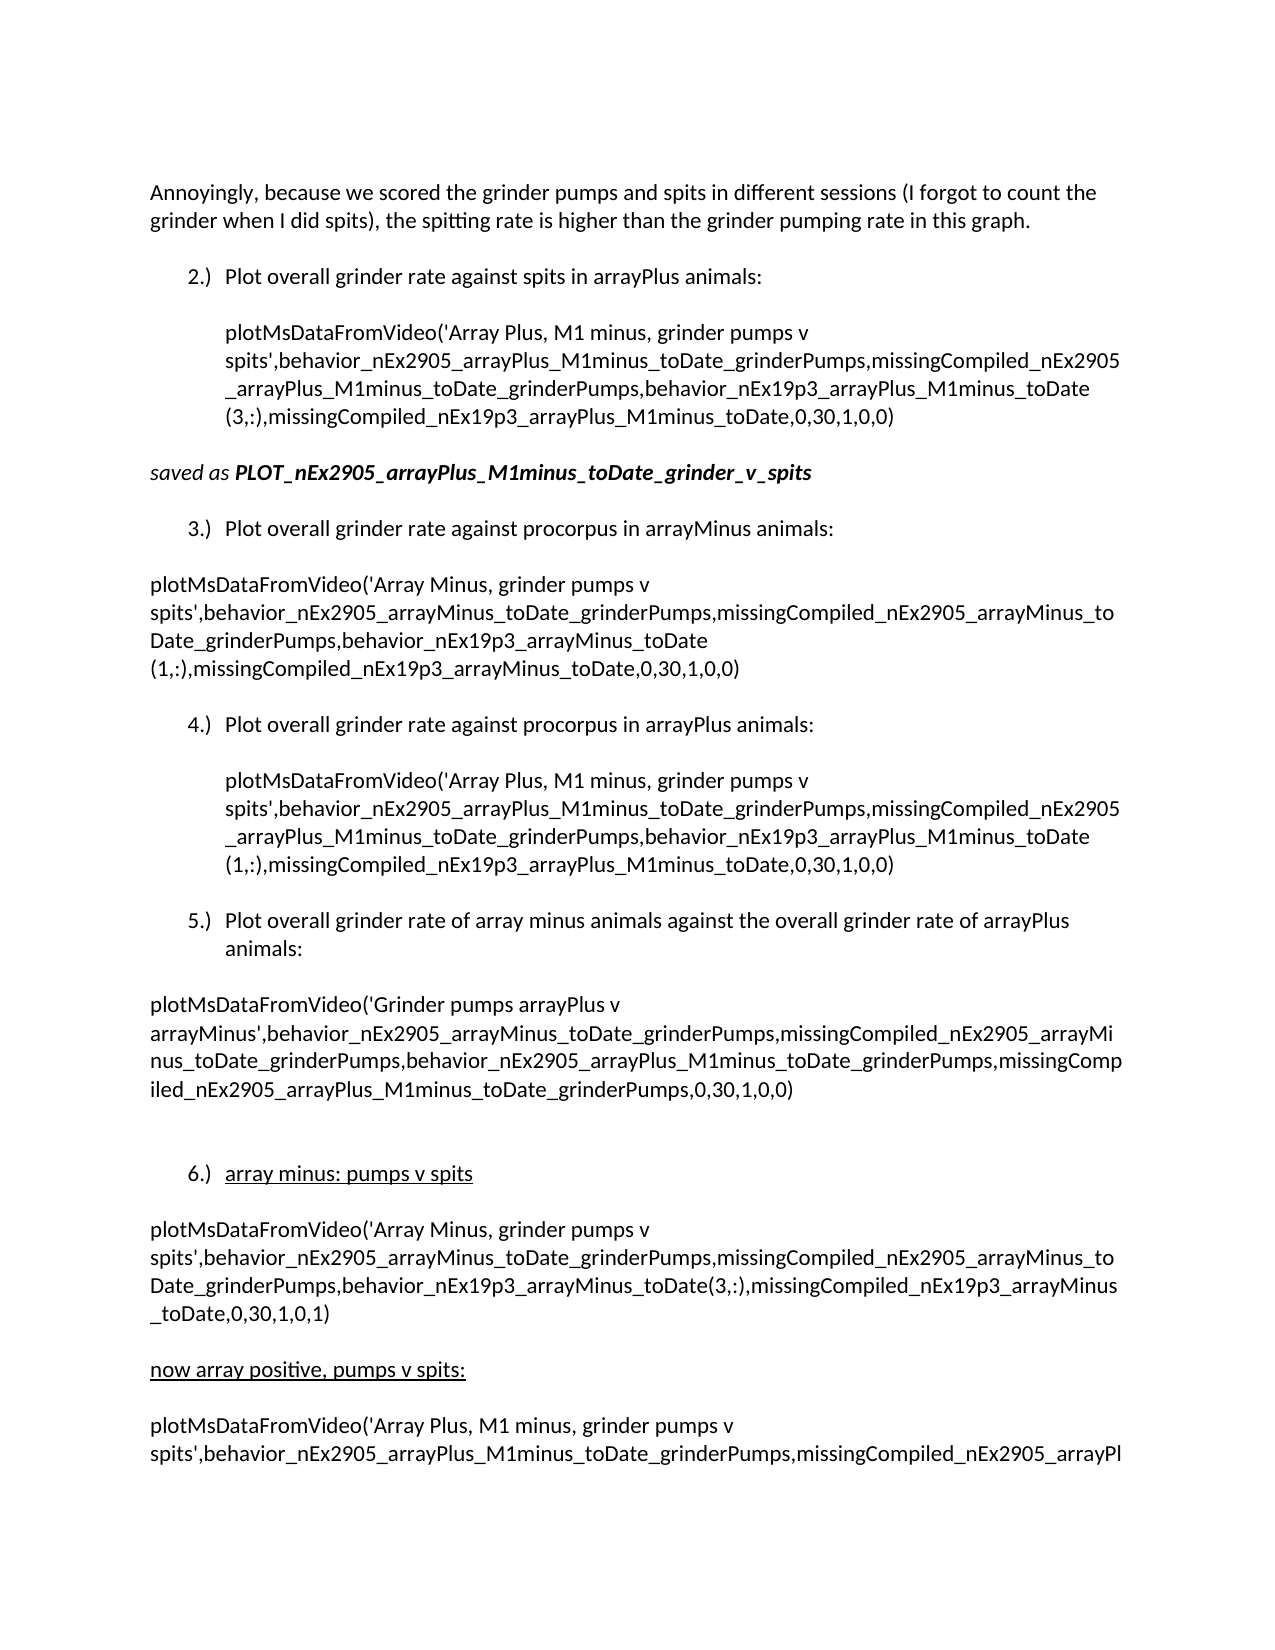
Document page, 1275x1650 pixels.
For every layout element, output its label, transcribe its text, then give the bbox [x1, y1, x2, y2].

list Plot overall grinder rate of array minus animals against the overall grinder rate of arrayPlus animals: [187, 907, 1125, 963]
text plotMsDataFromVideo('Grinder pumps arrayPlus v arrayMinus',behavior_nEx2905_arrayMinus_toDate_grinderPumps,missingCompiled_nEx2905_arrayMinus_toDate_grinderPumps,behavior_nEx2905_arrayPlus_M1minus_toDate_grinderPumps,missingCompiled_nEx2905_arrayPlus_M1minus_toDate_grinderPumps,0,30,1,0,0) [150, 991, 1125, 1103]
list Plot overall grinder rate against procorpus in arrayMinus animals: [187, 514, 1125, 542]
text saved as PLOT_nEx2905_arrayPlus_M1minus_toDate_grinder_v_spits [150, 458, 1125, 486]
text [150, 1411, 1125, 1467]
list plotMsDataFromVideo('Array Plus, M1 minus, grinder pumps v spits',behavior_nEx2905_arrayPlus_M1minus_toDate_grinderPumps,missingCompiled_nEx2905_arrayPlus_M1minus_toDate_grinderPumps,behavior_nEx19p3_arrayPlus_M1minus_toDate (3,:),missingCompiled_nEx19p3_arrayPlus_M1minus_toDate,0,30,1,0,0) [225, 318, 1125, 430]
list Plot overall grinder rate against procorpus in arrayPlus animals: [187, 710, 1125, 738]
list Plot overall grinder rate against spits in arrayPlus animals: [187, 262, 1125, 290]
text plotMsDataFromVideo('Array Minus, grinder pumps v spits',behavior_nEx2905_arrayMinus_toDate_grinderPumps,missingCompiled_nEx2905_arrayMinus_toDate_grinderPumps,behavior_nEx19p3_arrayMinus_toDate(3,:),missingCompiled_nEx19p3_arrayMinus_toDate,0,30,1,0,1) [150, 1215, 1125, 1327]
text now array positive, pumps v spits: [150, 1355, 1125, 1383]
list plotMsDataFromVideo('Array Plus, M1 minus, grinder pumps v spits',behavior_nEx2905_arrayPlus_M1minus_toDate_grinderPumps,missingCompiled_nEx2905_arrayPlus_M1minus_toDate_grinderPumps,behavior_nEx19p3_arrayPlus_M1minus_toDate (1,:),missingCompiled_nEx19p3_arrayPlus_M1minus_toDate,0,30,1,0,0) [225, 766, 1125, 878]
text Annoyingly, because we scored the grinder pumps and spits in different sessions (I forgot to count the grinder when I did spits), the spitting rate is higher than the grinder pumping rate in this graph. [150, 178, 1125, 234]
text plotMsDataFromVideo('Array Minus, grinder pumps v spits',behavior_nEx2905_arrayMinus_toDate_grinderPumps,missingCompiled_nEx2905_arrayMinus_toDate_grinderPumps,behavior_nEx19p3_arrayMinus_toDate (1,:),missingCompiled_nEx19p3_arrayMinus_toDate,0,30,1,0,0) [150, 570, 1125, 682]
list array minus: pumps v spits [187, 1159, 1125, 1187]
